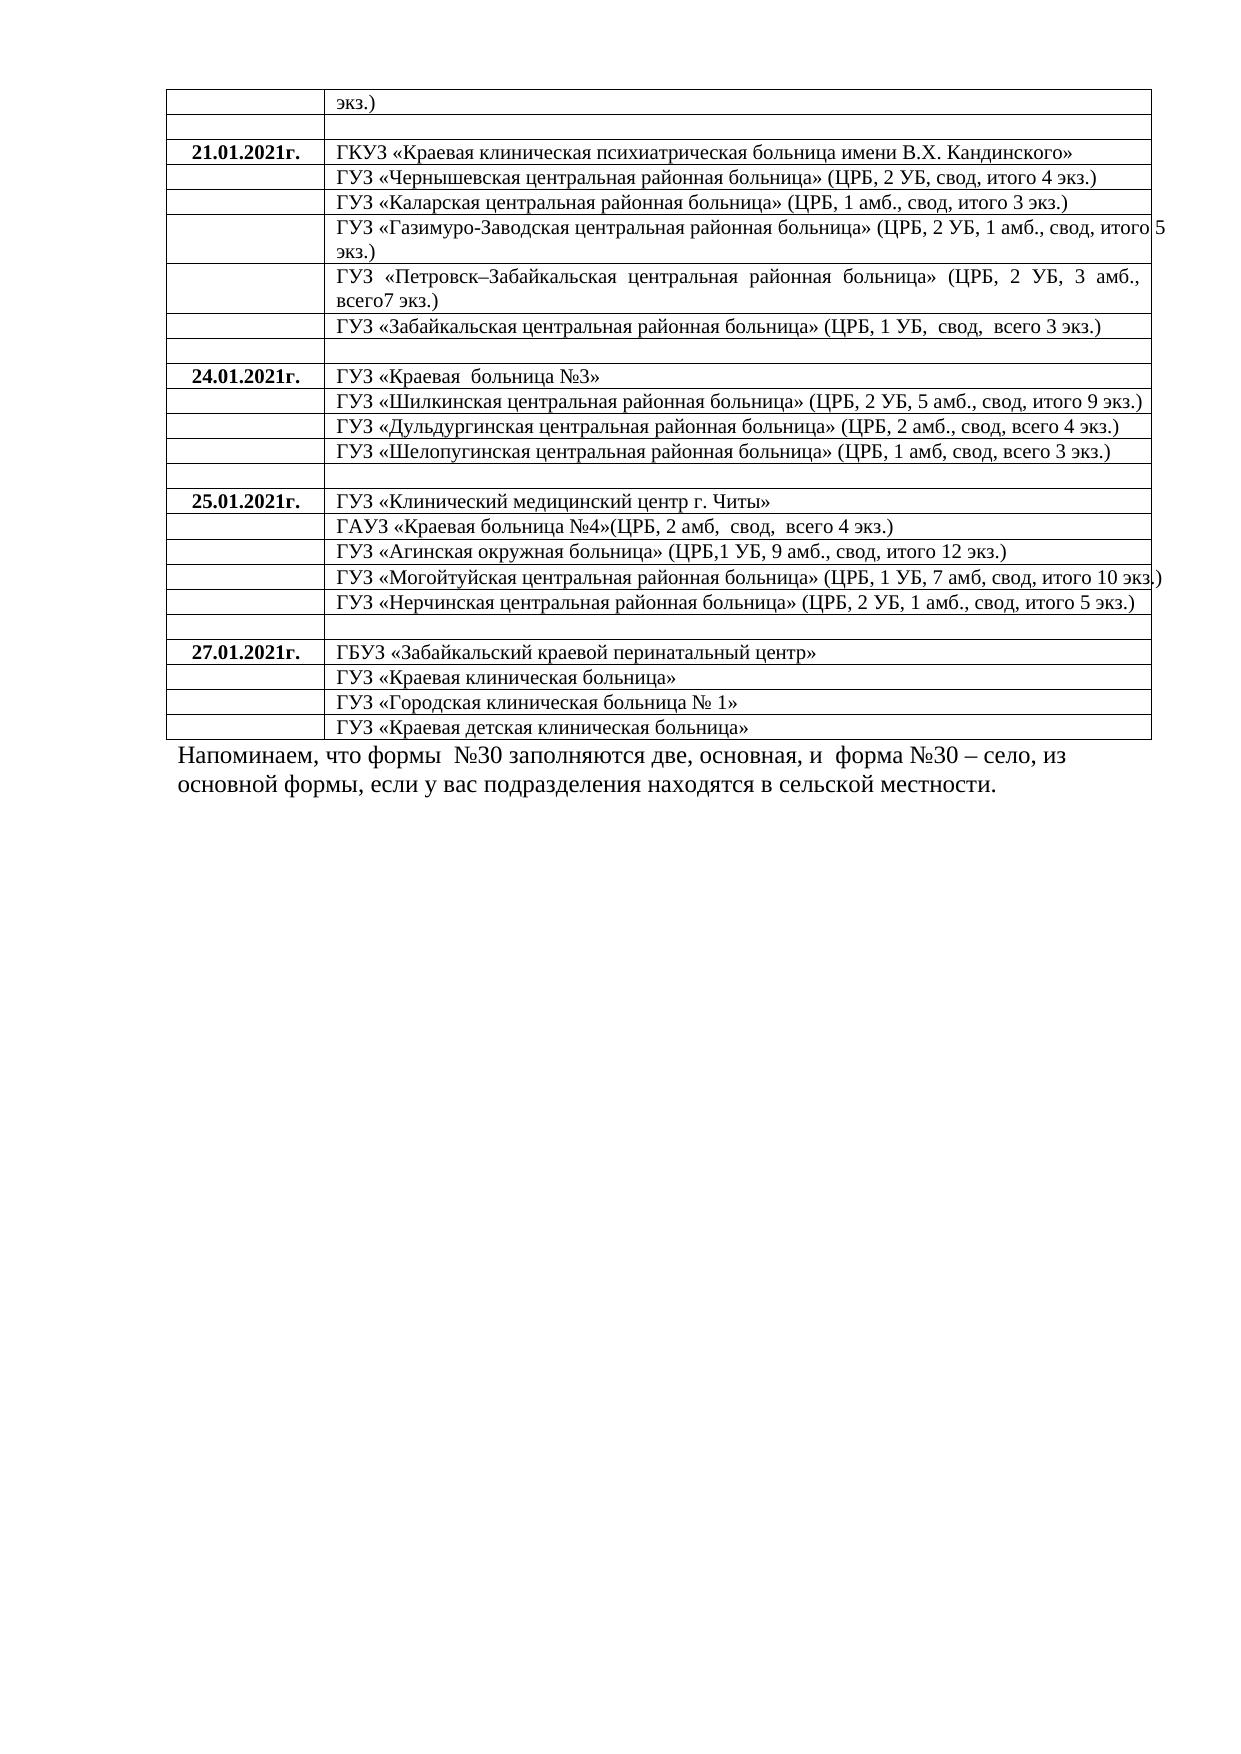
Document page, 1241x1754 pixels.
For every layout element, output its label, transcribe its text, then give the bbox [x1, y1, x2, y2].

table_cell ГБУЗ «Забайкальский краевой перинатальный центр» [325, 640, 1151, 664]
table_cell ГАУЗ «Краевая больница №4»(ЦРБ, 2 амб, свод, всего 4 экз.) [325, 514, 1151, 538]
table_cell ГУЗ «Забайкальская центральная районная больница» (ЦРБ, 1 УБ, свод, всего 3 экз.) [325, 314, 1151, 338]
table_cell [167, 190, 324, 214]
table_cell [167, 389, 324, 413]
table_cell [325, 115, 1151, 139]
table_cell ГУЗ «Могойтуйская центральная районная больница» (ЦРБ, 1 УБ, 7 амб, свод, итого 10 экз.) [325, 565, 1151, 589]
table_cell 24.01.2021г. [167, 364, 324, 388]
table_cell [167, 115, 324, 139]
table_cell [167, 414, 324, 438]
table_cell [167, 715, 324, 739]
table_cell ГУЗ «Краевая детская клиническая больница» [325, 715, 1151, 739]
table_cell [167, 540, 324, 563]
table_cell [167, 590, 324, 614]
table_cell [325, 90, 1151, 114]
table_cell ГУЗ «Чернышевская центральная районная больница» (ЦРБ, 2 УБ, свод, итого 4 экз.) [325, 165, 1151, 189]
table_cell ГКУЗ «Краевая клиническая психиатрическая больница имени В.Х. Кандинского» [325, 140, 1151, 164]
table_cell [167, 339, 324, 363]
table_cell 21.01.2021г. [167, 140, 324, 164]
table_cell [167, 514, 324, 538]
table_cell 27.01.2021г. [167, 640, 324, 664]
table_cell [167, 264, 324, 312]
table_cell ГУЗ «Шилкинская центральная районная больница» (ЦРБ, 2 УБ, 5 амб., свод, итого 9 экз.) [325, 389, 1151, 413]
table_cell ГУЗ «Шелопугинская центральная районная больница» (ЦРБ, 1 амб, свод, всего 3 экз.) [325, 439, 1151, 463]
table_cell [167, 665, 324, 689]
table_cell ГУЗ «Краевая больница №3» [325, 364, 1151, 388]
table_cell [167, 165, 324, 189]
table_cell ГУЗ «Городская клиническая больница № 1» [325, 690, 1151, 714]
table_cell ГУЗ «Каларская центральная районная больница» (ЦРБ, 1 амб., свод, итого 3 экз.) [325, 190, 1151, 214]
table_cell ГУЗ «Краевая клиническая больница» [325, 665, 1151, 689]
table_cell ГУЗ «Клинический медицинский центр г. Читы» [325, 489, 1151, 513]
table_cell 25.01.2021г. [167, 489, 324, 513]
table_cell [325, 615, 1151, 639]
table_cell [325, 464, 1151, 488]
table_cell [167, 690, 324, 714]
table_cell [167, 215, 324, 263]
table_cell [167, 90, 324, 114]
table_cell [167, 314, 324, 338]
table_cell [167, 439, 324, 463]
table_cell [167, 565, 324, 589]
table_cell [167, 615, 324, 639]
table_cell ГУЗ «Агинская окружная больница» (ЦРБ,1 УБ, 9 амб., свод, итого 12 экз.) [325, 540, 1151, 563]
table_cell ГУЗ «Нерчинская центральная районная больница» (ЦРБ, 2 УБ, 1 амб., свод, итого 5 экз.) [325, 590, 1151, 614]
table_cell [167, 464, 324, 488]
table_cell ГУЗ «Петровск–Забайкальская центральная районная больница» (ЦРБ, 2 УБ, 3 амб., всего7 экз.) [325, 264, 1151, 312]
text Напоминаем, что формы №30 заполняются две, основная, и форма №30 – село, из основной формы, если у вас подразделения находятся в сельской местности. [177, 740, 1152, 798]
table_cell ГУЗ «Газимуро-Заводская центральная районная больница» (ЦРБ, 2 УБ, 1 амб., свод, итого 5 экз.) [325, 215, 1151, 263]
table_cell [325, 339, 1151, 363]
table_cell ГУЗ «Дульдургинская центральная районная больница» (ЦРБ, 2 амб., свод, всего 4 экз.) [325, 414, 1151, 438]
